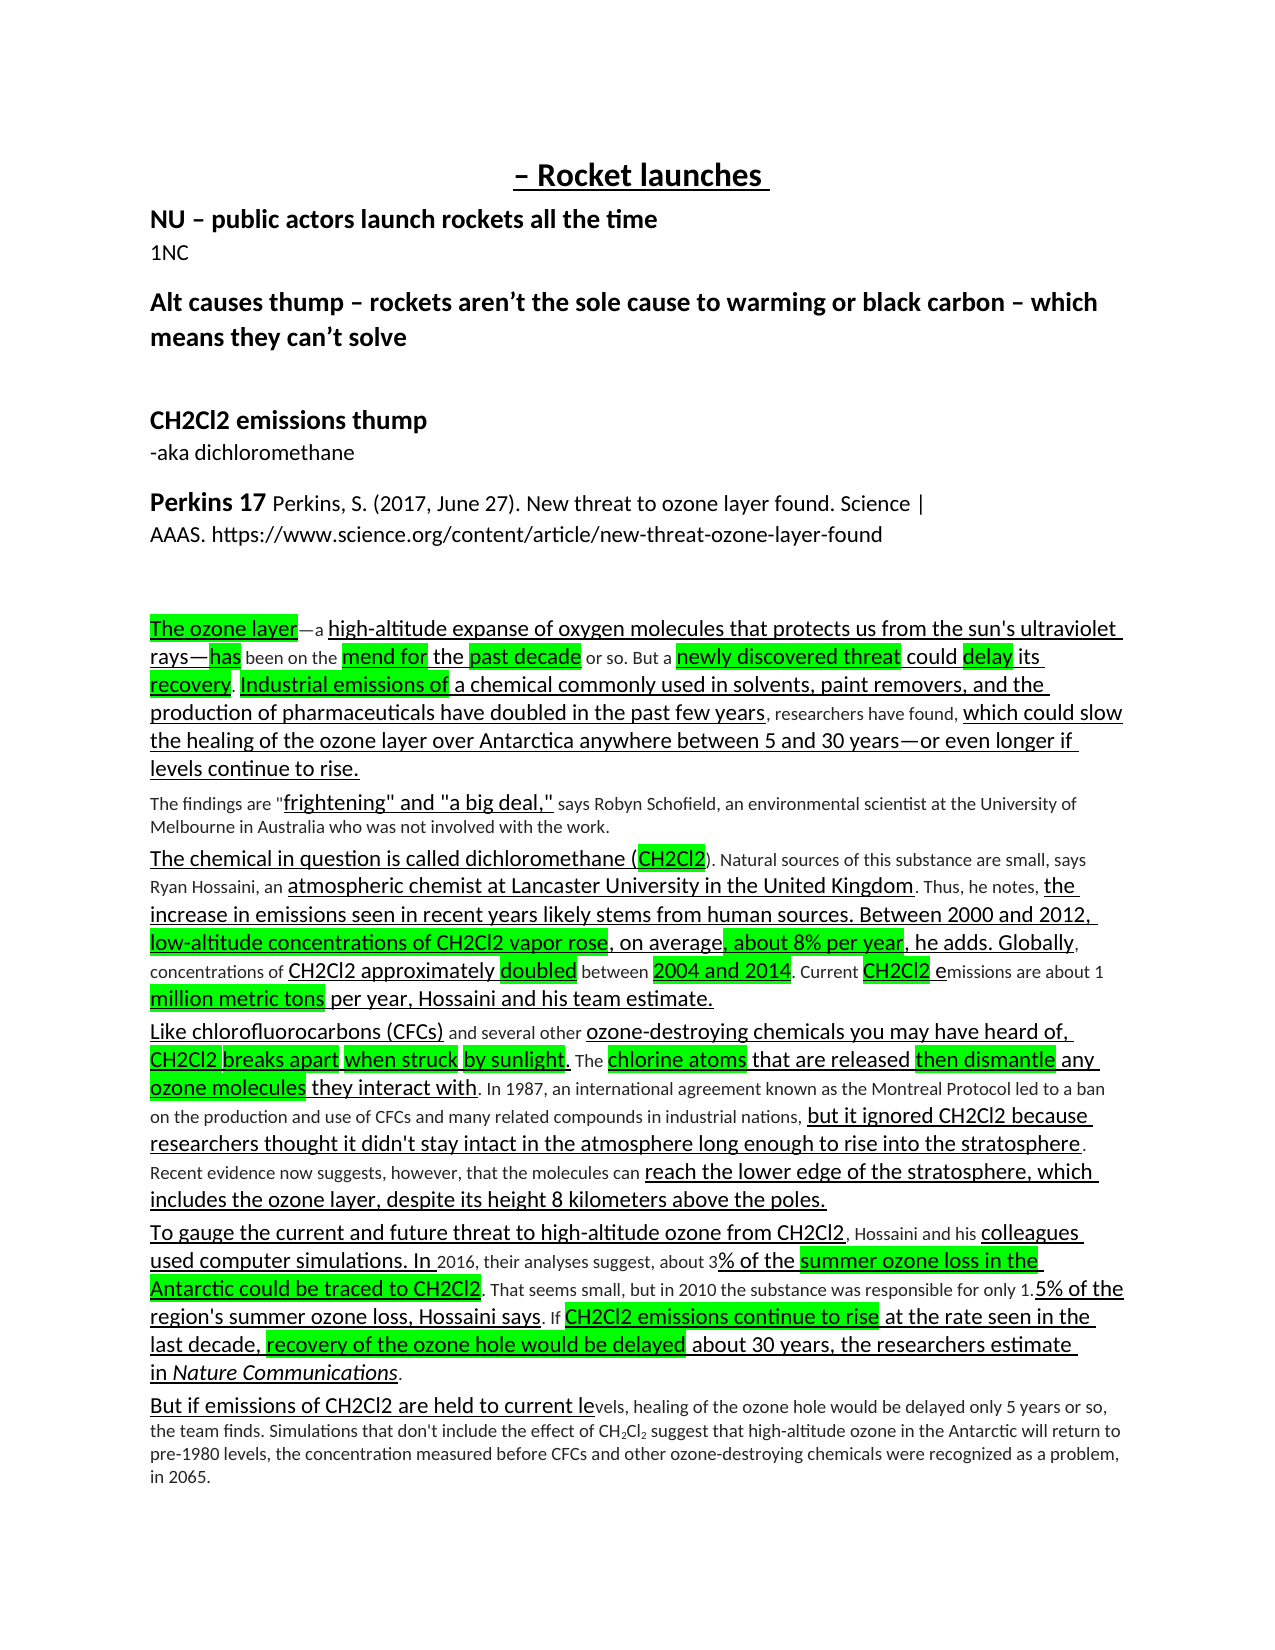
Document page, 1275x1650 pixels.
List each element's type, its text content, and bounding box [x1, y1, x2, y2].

text The findings are "frightening" and "a big deal," says Robyn Schofield, an environmental scientist at the University of Melbourne in Australia who was not involved with the work. [150, 788, 1125, 838]
text Perkins 17 Perkins, S. (2017, June 27). New threat to ozone layer found. Science | AAAS. https://www.science.org/content/article/new-threat-ozone-layer-found [150, 485, 1125, 549]
text The chemical in question is called dichloromethane (CH2Cl2). Natural sources of this substance are small, says Ryan Hossaini, an atmospheric chemist at Lancaster University in the United Kingdom. Thus, he notes, the increase in emissions seen in recent years likely stems from human sources. Between 2000 and 2012, low-altitude concentrations of CH2Cl2 vapor rose, on average, about 8% per year, he adds. Globally, concentrations of CH2Cl2 approximately doubled between 2004 and 2014. Current CH2Cl2 emissions are about 1 million metric tons per year, Hossaini and his team estimate. [150, 844, 1125, 1012]
subtitle CH2Cl2 emissions thump [150, 403, 1125, 436]
text 1NC [150, 238, 1125, 266]
subtitle NU – public actors launch rockets all the time [150, 202, 1125, 235]
subtitle Alt causes thump – rockets aren’t the sole cause to warming or black carbon – which means they can’t solve [150, 285, 1125, 353]
text Like chlorofluorocarbons (CFCs) and several other ozone-destroying chemicals you may have heard of, CH2Cl2 breaks apart when struck by sunlight. The chlorine atoms that are released then dismantle any ozone molecules they interact with. In 1987, an international agreement known as the Montreal Protocol led to a ban on the production and use of CFCs and many related compounds in industrial nations, but it ignored CH2Cl2 because researchers thought it didn't stay intact in the atmosphere long enough to rise into the stratosphere. Recent evidence now suggests, however, that the molecules can reach the lower edge of the stratosphere, which includes the ozone layer, despite its height 8 kilometers above the poles. [150, 1017, 1125, 1213]
text But if emissions of CH2Cl2 are held to current levels, healing of the ozone hole would be delayed only 5 years or so, the team finds. Simulations that don't include the effect of CH2Cl2 suggest that high-altitude ozone in the Antarctic will return to pre-1980 levels, the concentration measured before CFCs and other ozone-destroying chemicals were recognized as a problem, in 2065. [150, 1391, 1125, 1488]
subtitle – Rocket launches [150, 154, 1125, 195]
text To gauge the current and future threat to high-altitude ozone from CH2Cl2, Hossaini and his colleagues used computer simulations. In 2016, their analyses suggest, about 3% of the summer ozone loss in the Antarctic could be traced to CH2Cl2. That seems small, but in 2010 the substance was responsible for only 1.5% of the region's summer ozone loss, Hossaini says. If CH2Cl2 emissions continue to rise at the rate seen in the last decade, recovery of the ozone hole would be delayed about 30 years, the researchers estimate in Nature Communications. [150, 1218, 1125, 1386]
text The ozone layer—a high-altitude expanse of oxygen molecules that protects us from the sun's ultraviolet rays—has been on the mend for the past decade or so. But a newly discovered threat could delay its recovery. Industrial emissions of a chemical commonly used in solvents, paint removers, and the production of pharmaceuticals have doubled in the past few years, researchers have found, which could slow the healing of the ozone layer over Antarctica anywhere between 5 and 30 years—or even longer if levels continue to rise. [150, 614, 1125, 782]
text -aka dichloromethane [150, 438, 1125, 467]
